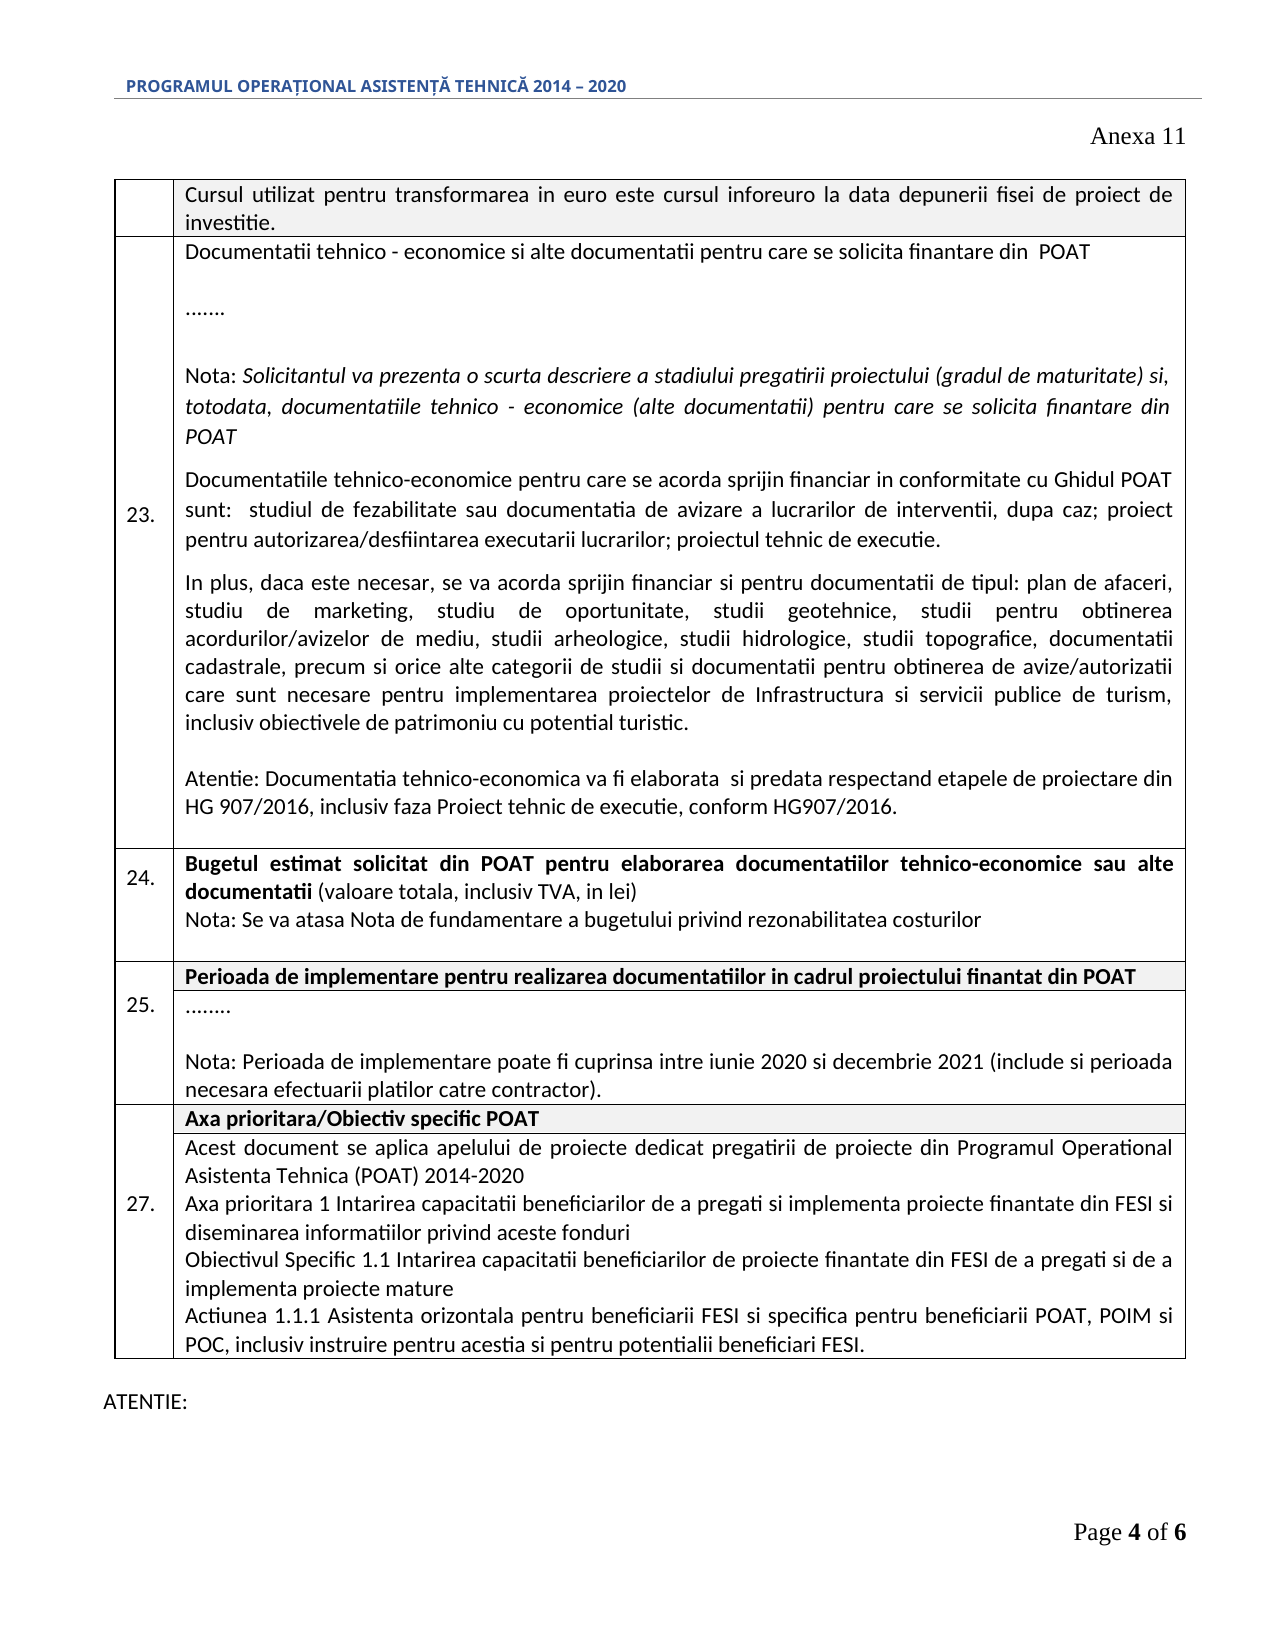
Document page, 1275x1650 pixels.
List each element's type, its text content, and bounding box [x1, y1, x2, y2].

table_cell Bugetul estimat solicitat din POAT pentru elaborarea documentatiilor tehnico-economice sau alte documentatii (valoare totala, inclusiv TVA, in lei) Nota: Se va atasa Nota de fundamentare a bugetului privind rezonabilitatea costurilor [174, 849, 1185, 961]
table_cell Axa prioritara/Obiectiv specific POAT [174, 1105, 1185, 1132]
table_cell Documentatii tehnico - economice si alte documentatii pentru care se solicita finantare din POAT ....... Nota: Solicitantul va prezenta o scurta descriere a stadiului pregatirii proiectului (gradul de maturitate) si, totodata, documentatiile tehnico - economice (alte documentatii) pentru care se solicita finantare din POAT Documentatiile tehnico-economice pentru care se acorda sprijin financiar in conformitate cu Ghidul POAT sunt: studiul de fezabilitate sau documentatia de avizare a lucrarilor de interventii, dupa caz; proiect pentru autorizarea/desfiintarea executarii lucrarilor; proiectul tehnic de executie. In plus, daca este necesar, se va acorda sprijin financiar si pentru documentatii de tipul: plan de afaceri, studiu de marketing, studiu de oportunitate, studii geotehnice, studii pentru obtinerea acordurilor/avizelor de mediu, studii arheologice, studii hidrologice, studii topografice, documentatii cadastrale, precum si orice alte categorii de studii si documentatii pentru obtinerea de avize/autorizatii care sunt necesare pentru implementarea proiectelor de Infrastructura si servicii publice de turism, inclusiv obiectivele de patrimoniu cu potential turistic. Atentie: Documentatia tehnico-economica va fi elaborata si predata respectand etapele de proiectare din HG 907/2016, inclusiv faza Proiect tehnic de executie, conform HG907/2016. [174, 237, 1185, 848]
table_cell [174, 180, 1185, 236]
table_cell ........ Nota: Perioada de implementare poate fi cuprinsa intre iunie 2020 si decembrie 2021 (include si perioada necesara efectuarii platilor catre contractor). [174, 991, 1185, 1103]
table_cell [116, 237, 173, 848]
table_cell [116, 180, 173, 236]
table_cell [116, 962, 173, 1103]
text ATENTIE: [103, 1387, 1186, 1415]
table_cell [116, 849, 173, 961]
table_cell Perioada de implementare pentru realizarea documentatiilor in cadrul proiectului finantat din POAT [174, 962, 1185, 990]
table_cell [116, 1105, 173, 1358]
table_cell Acest document se aplica apelului de proiecte dedicat pregatirii de proiecte din Programul Operational Asistenta Tehnica (POAT) 2014-2020 Axa prioritara 1 Intarirea capacitatii beneficiarilor de a pregati si implementa proiecte finantate din FESI si diseminarea informatiilor privind aceste fonduri Obiectivul Specific 1.1 Intarirea capacitatii beneficiarilor de proiecte finantate din FESI de a pregati si de a implementa proiecte mature Actiunea 1.1.1 Asistenta orizontala pentru beneficiarii FESI si specifica pentru beneficiarii POAT, POIM si POC, inclusiv instruire pentru acestia si pentru potentialii beneficiari FESI. [174, 1134, 1185, 1358]
